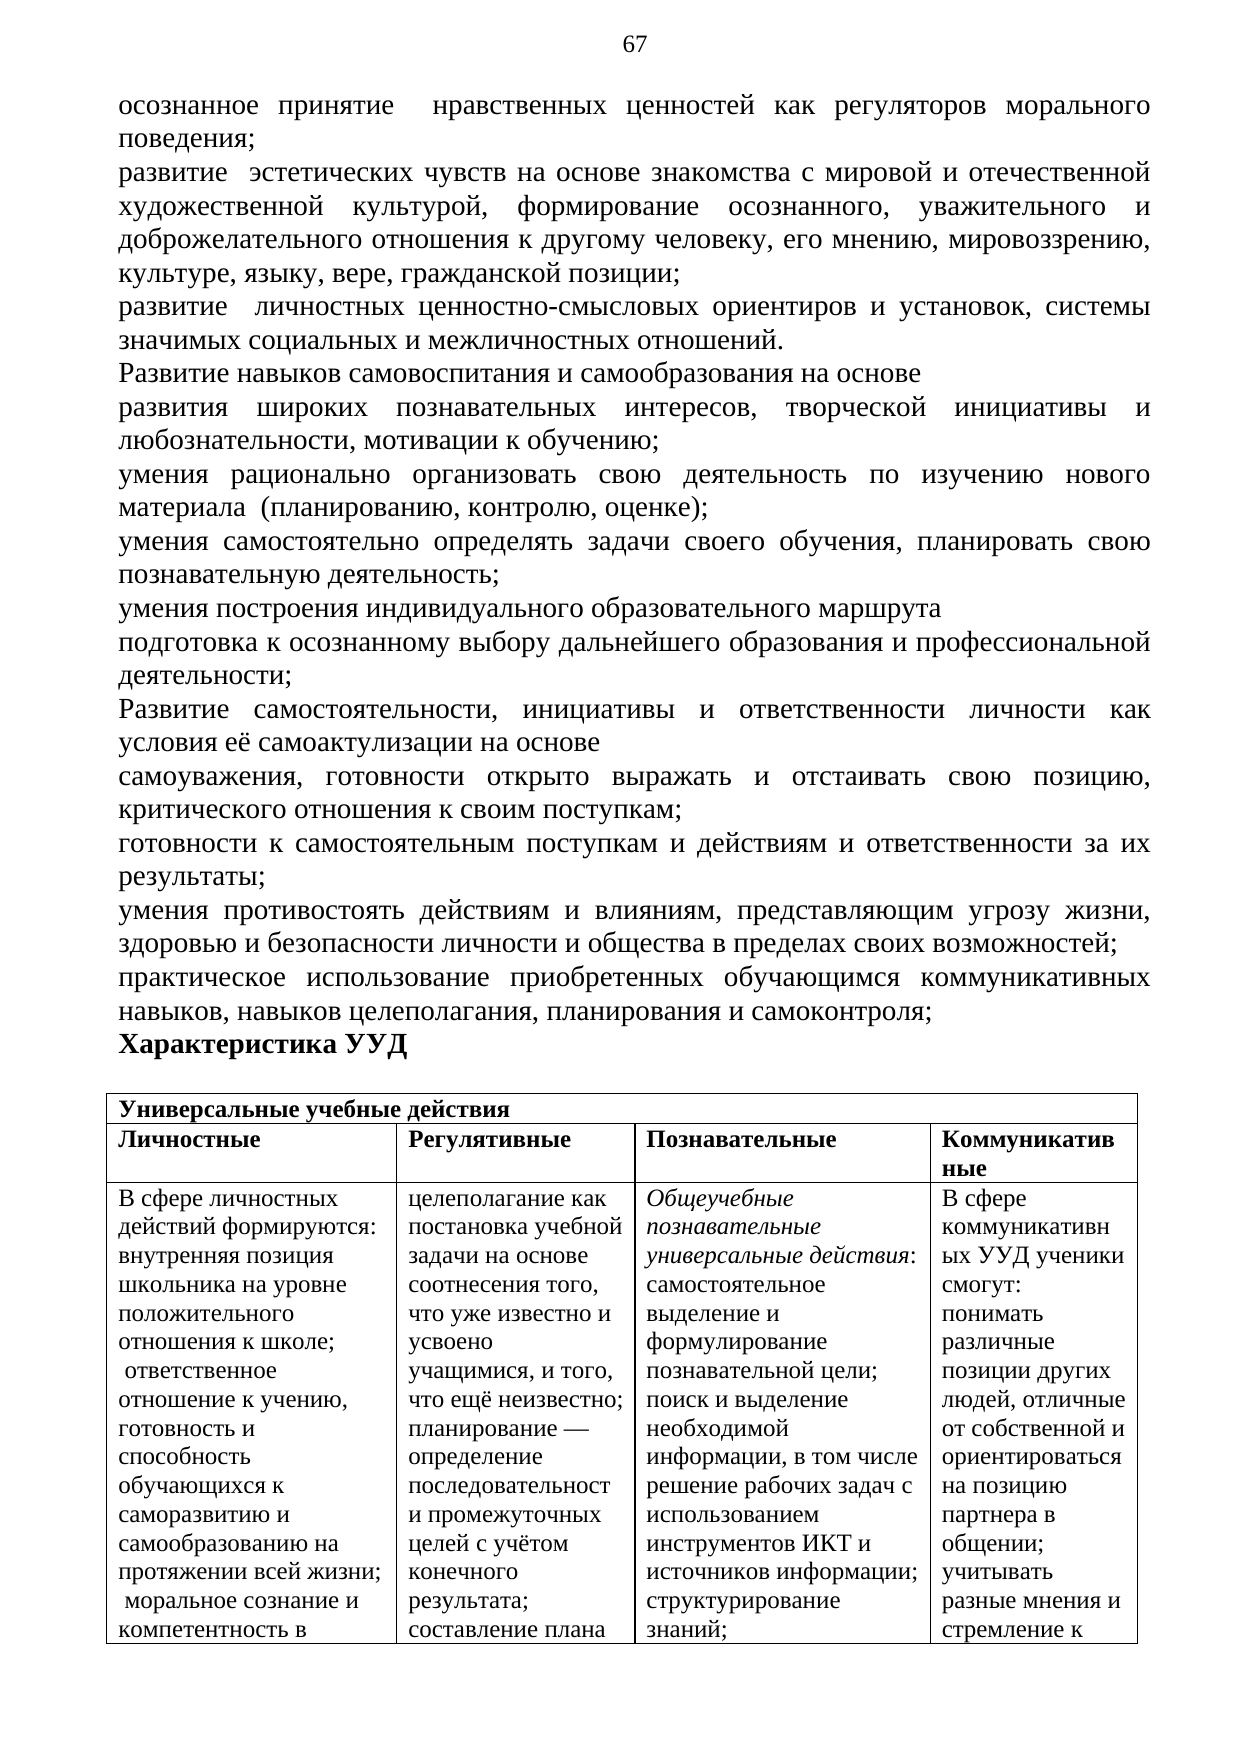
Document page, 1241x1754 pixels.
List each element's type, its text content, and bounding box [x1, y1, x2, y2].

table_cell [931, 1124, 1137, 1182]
text подготовка к осознанному выбору дальнейшего образования и профессиональной деятельности; [118, 624, 1152, 691]
text развитие личностных ценностно-смысловых ориентиров и установок, системы значимых социальных и межличностных отношений. [118, 288, 1152, 355]
text Развитие самостоятельности, инициативы и ответственности личности как условия её самоактулизации на основе [118, 691, 1152, 758]
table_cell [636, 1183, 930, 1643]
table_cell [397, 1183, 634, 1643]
text умения противостоять действиям и влияниям, представляющим угрозу жизни, здоровью и безопасности личности и общества в пределах своих возможностей; [118, 892, 1152, 959]
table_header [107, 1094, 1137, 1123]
text умения самостоятельно определять задачи своего обучения, планировать свою познавательную деятельность; [118, 523, 1152, 590]
text развитие эстетических чувств на основе знакомства с мировой и отечественной художественной культурой, формирование осознанного, уважительного и доброжелательного отношения к другому человеку, его мнению, мировоззрению, культуре, языку, вере, гражданской позиции; [118, 154, 1152, 288]
text развития широких познавательных интересов, творческой инициативы и любознательности, мотивации к обучению; [118, 389, 1152, 456]
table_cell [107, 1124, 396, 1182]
text самоуважения, готовности открыто выражать и отстаивать свою позицию, критического отношения к своим поступкам; [118, 758, 1152, 825]
text умения построения индивидуального образовательного маршрута [118, 590, 1152, 624]
text готовности к самостоятельным поступкам и действиям и ответственности за их результаты; [118, 825, 1152, 892]
text осознанное принятие нравственных ценностей как регуляторов морального поведения; [118, 87, 1152, 154]
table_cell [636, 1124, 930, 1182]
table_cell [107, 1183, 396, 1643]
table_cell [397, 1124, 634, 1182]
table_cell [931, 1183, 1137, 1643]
text практическое использование приобретенных обучающимся коммуникативных навыков, навыков целеполагания, планирования и самоконтроля; [118, 959, 1152, 1026]
text умения рационально организовать свою деятельность по изучению нового материала (планированию, контролю, оценке); [118, 456, 1152, 523]
text Характеристика УУД [118, 1026, 1152, 1060]
text Развитие навыков самовоспитания и самообразования на основе [118, 355, 1152, 389]
